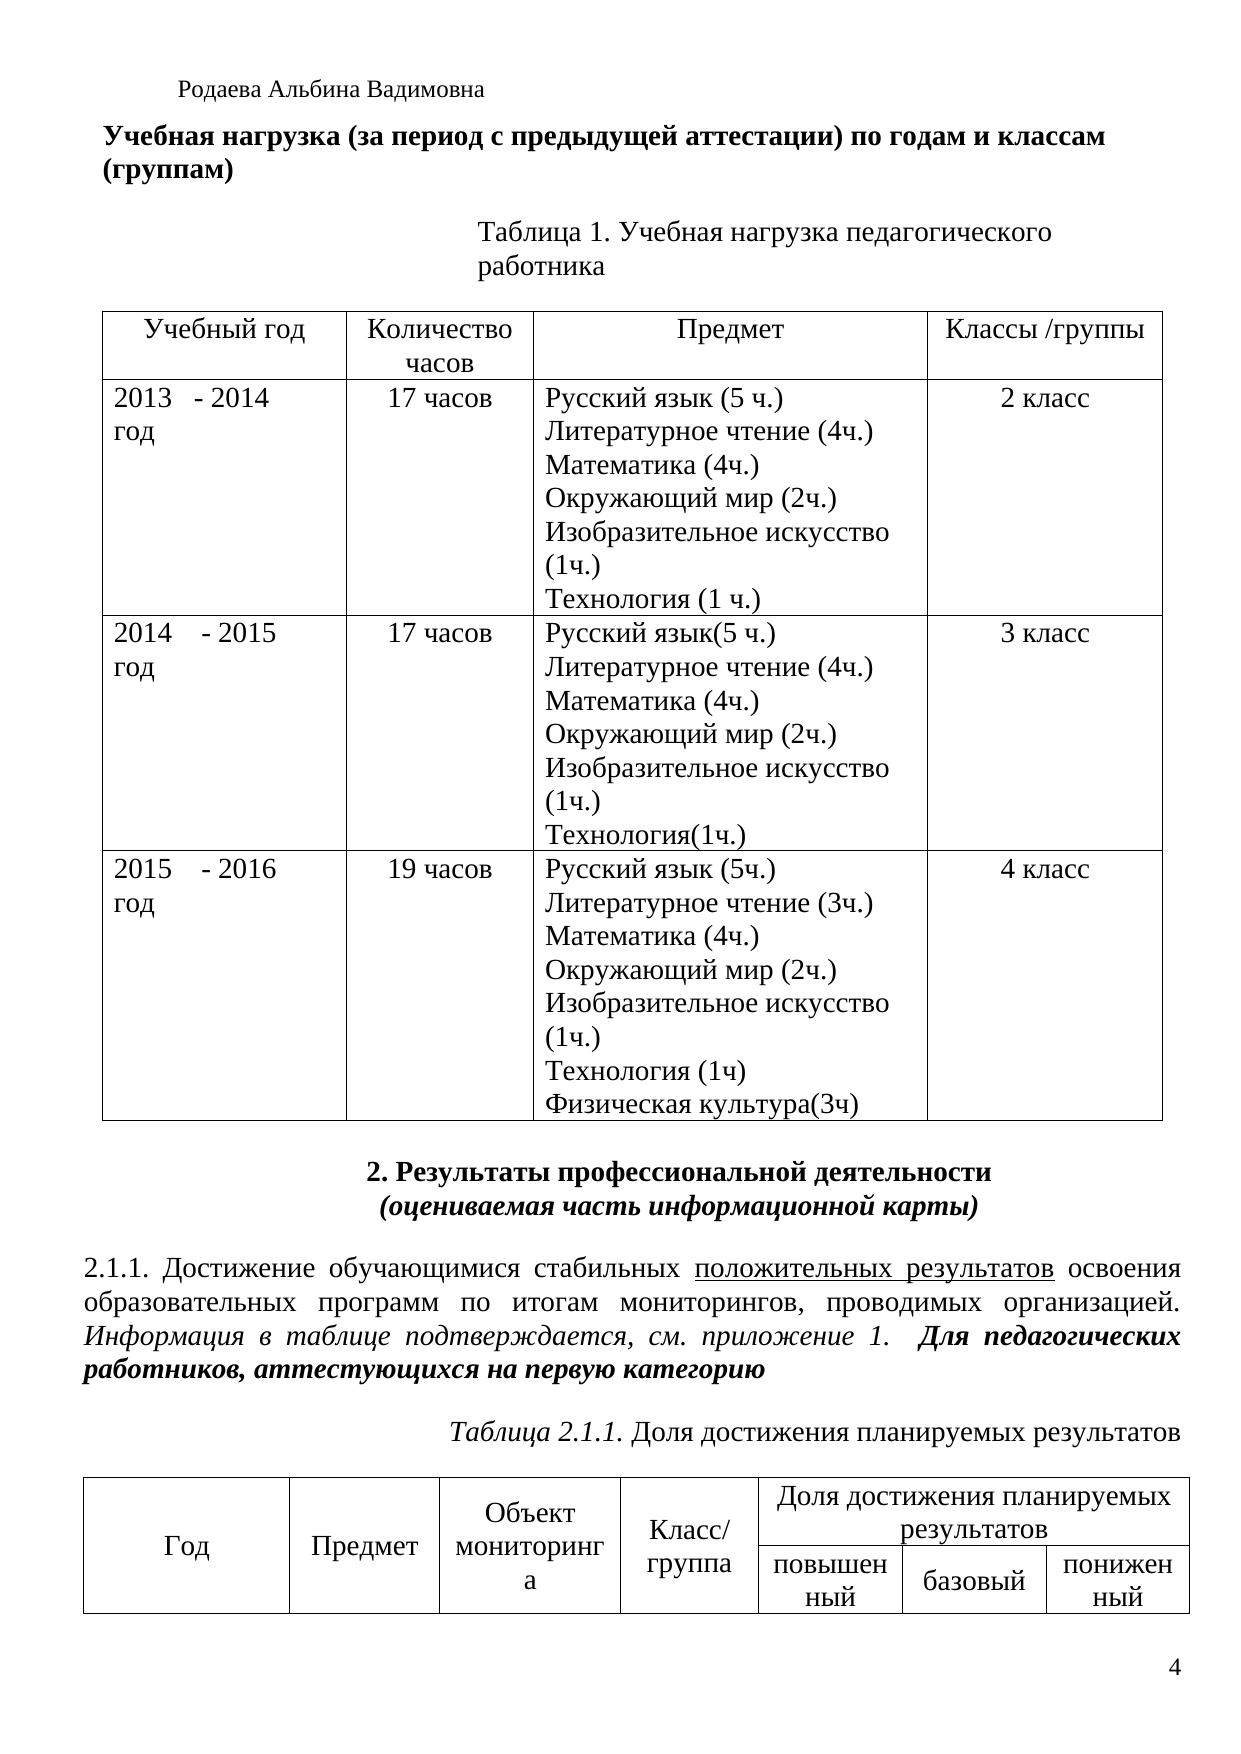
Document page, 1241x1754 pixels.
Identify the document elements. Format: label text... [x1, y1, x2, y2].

table_cell 2014 - 2015 год [103, 616, 346, 850]
table_header Классы /группы [928, 312, 1162, 379]
table_cell 2013 - 2014 год [103, 380, 346, 614]
table_cell 4 класс [928, 851, 1162, 1120]
table_cell 3 класс [928, 616, 1162, 850]
table_header Год [84, 1478, 289, 1613]
table_header Предмет [534, 312, 927, 379]
table_cell 17 часов [347, 616, 533, 850]
table_cell базовый [903, 1546, 1046, 1613]
table_cell повышенный [759, 1546, 902, 1613]
table_cell 19 часов [347, 851, 533, 1120]
table_header Количество часов [347, 312, 533, 379]
text Учебная нагрузка (за период с предыдущей аттестации) по годам и классам (группам) [102, 118, 1181, 185]
text 2. Результаты профессиональной деятельности [177, 1154, 1181, 1188]
table_header Класс/ группа [621, 1478, 758, 1613]
table_cell 2015 - 2016 год [103, 851, 346, 1120]
table_header Предмет [290, 1478, 439, 1613]
table_header Учебный год [103, 312, 346, 379]
table_cell 2 класс [928, 380, 1162, 614]
table_header Объект мониторинга [440, 1478, 620, 1613]
text Таблица 1. Учебная нагрузка педагогического работника [477, 214, 1181, 281]
table_cell Русский язык(5 ч.) Литературное чтение (4ч.) Математика (4ч.) Окружающий мир (2ч.) Изобразительное искусство (1ч.) Технология(1ч.) [534, 616, 927, 850]
table_cell Русский язык (5ч.) Литературное чтение (3ч.) Математика (4ч.) Окружающий мир (2ч.) Изобразительное искусство (1ч.) Технология (1ч) Физическая культура(3ч) [534, 851, 927, 1120]
table_cell пониженный [1047, 1546, 1189, 1613]
text (оцениваемая часть информационной карты) [177, 1188, 1181, 1221]
table_header Доля достижения планируемых результатов [759, 1478, 1189, 1545]
text Таблица 2.1.1. Доля достижения планируемых результатов [83, 1414, 1181, 1447]
table_cell 17 часов [347, 380, 533, 614]
table_cell Русский язык (5 ч.) Литературное чтение (4ч.) Математика (4ч.) Окружающий мир (2ч.) Изобразительное искусство (1ч.) Технология (1 ч.) [534, 380, 927, 614]
text 2.1.1. Достижение обучающимися стабильных положительных результатов освоения образовательных программ по итогам мониторингов, проводимых организацией. Информация в таблице подтверждается, см. приложение 1. Для педагогических работников, аттестующихся на первую категорию [83, 1251, 1181, 1385]
